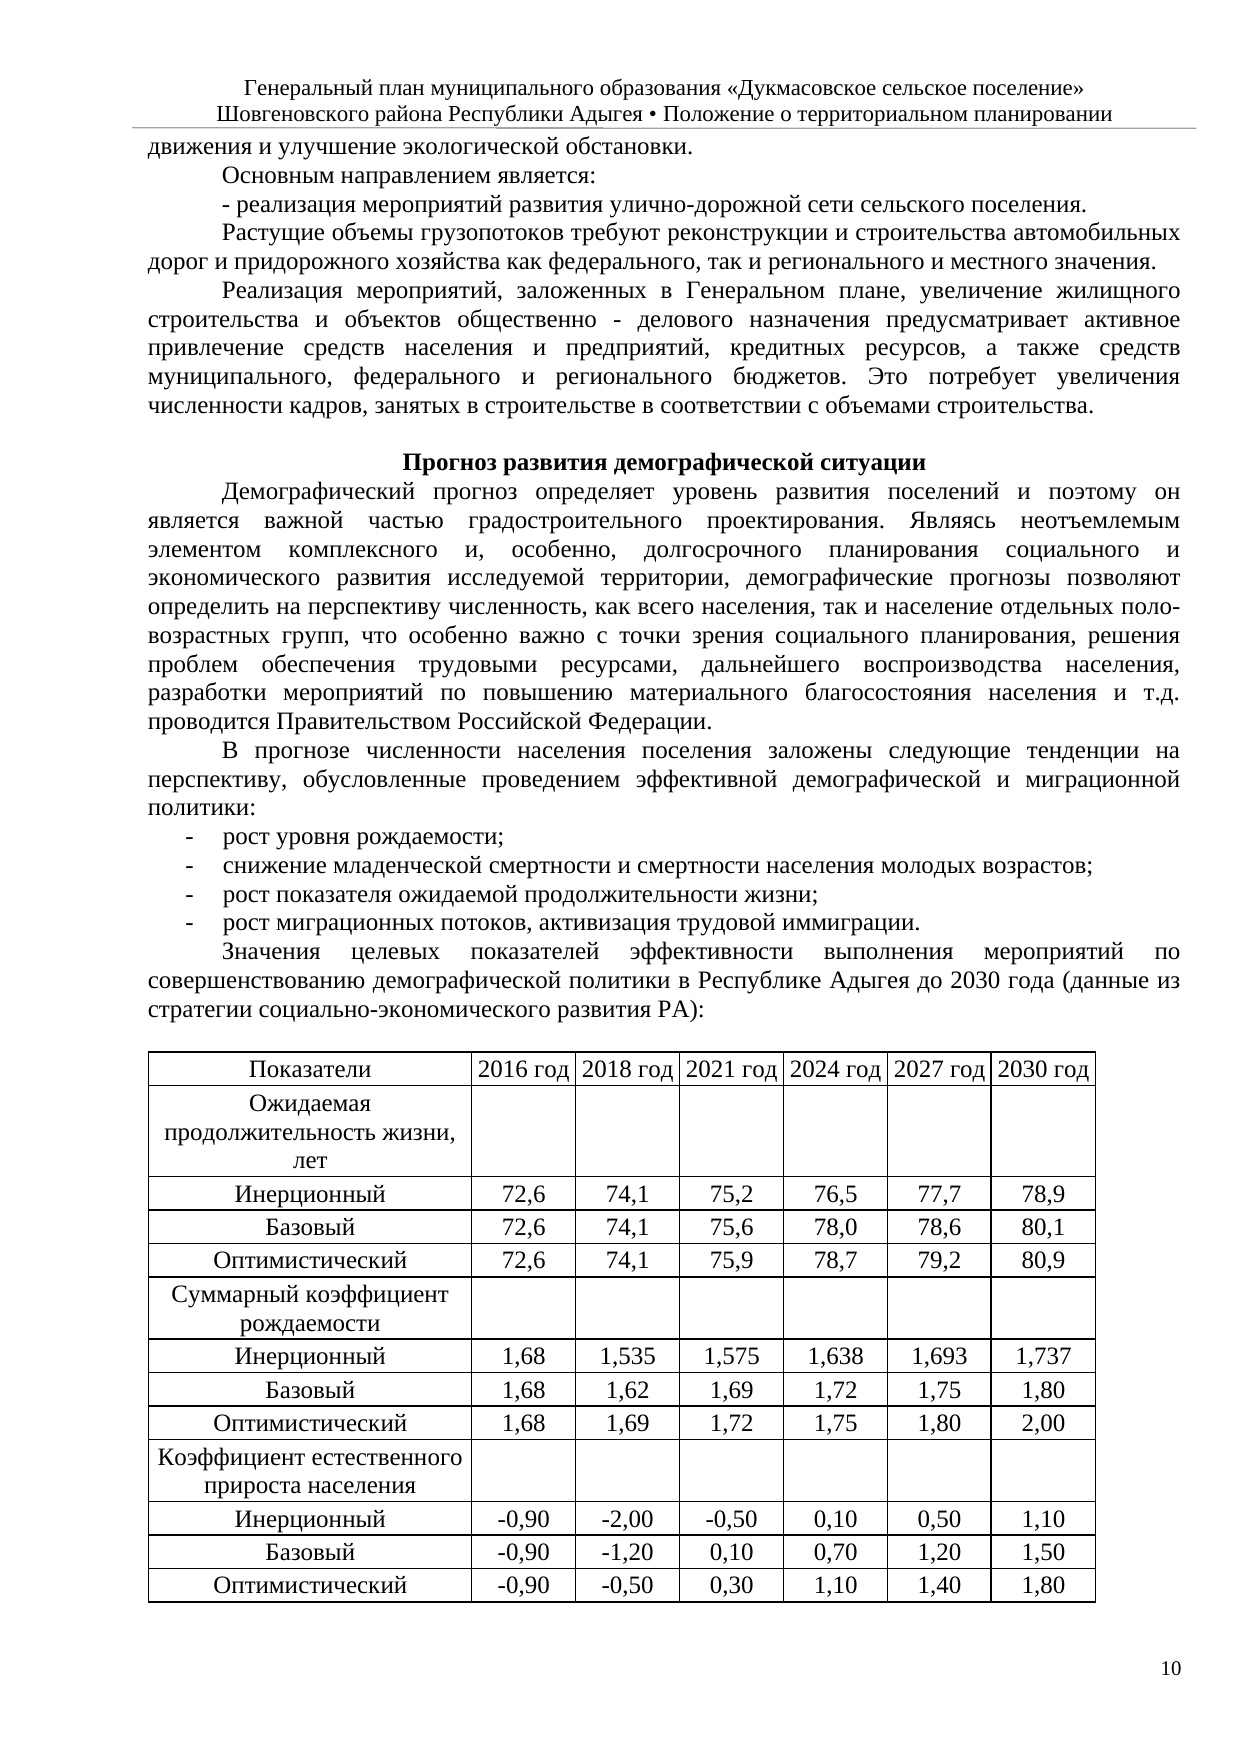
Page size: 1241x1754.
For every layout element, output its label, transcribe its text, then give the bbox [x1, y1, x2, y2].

table_header 2016 год [472, 1053, 575, 1085]
table_cell 1,575 [680, 1340, 783, 1372]
table_cell -1,20 [576, 1536, 679, 1567]
table_cell 1,68 [472, 1340, 575, 1372]
table_cell -0,90 [472, 1502, 575, 1534]
table_cell -0,90 [472, 1569, 575, 1601]
text Основным направлением является: [148, 160, 1181, 189]
text Демографический прогноз определяет уровень развития поселений и поэтому он является важной частью градостроительного проектирования. Являясь неотъемлемым элементом комплексного и, особенно, долгосрочного планирования социального и экономического развития исследуемой территории, демографические прогнозы позволяют определить на перспективу численность, как всего населения, так и население отдельных поло-возрастных групп, что особенно важно с точки зрения социального планирования, решения проблем обеспечения трудовыми ресурсами, дальнейшего воспроизводства населения, разработки мероприятий по повышению материального благосостояния населения и т.д. проводится Правительством Российской Федерации. [148, 476, 1181, 735]
text Растущие объемы грузопотоков требуют реконструкции и строительства автомобильных дорог и придорожного хозяйства как федерального, так и регионального и местного значения. [148, 217, 1181, 275]
text - реализация мероприятий развития улично-дорожной сети сельского поселения. [148, 189, 1181, 217]
table_cell 74,1 [576, 1211, 679, 1242]
list рост миграционных потоков, активизация трудовой иммиграции. [185, 907, 1181, 936]
table_cell [576, 1278, 679, 1338]
table_cell [888, 1278, 990, 1338]
table_cell [992, 1086, 1095, 1176]
table_cell 1,638 [784, 1340, 887, 1372]
table_cell 80,9 [992, 1244, 1095, 1276]
table_cell Инерционный [149, 1502, 471, 1534]
table_cell 0,10 [680, 1536, 783, 1567]
table_cell [784, 1440, 887, 1501]
table_cell 72,6 [472, 1244, 575, 1276]
table_cell Базовый [149, 1536, 471, 1567]
table_cell Инерционный [149, 1177, 471, 1209]
table_cell [992, 1278, 1095, 1338]
table_cell 78,7 [784, 1244, 887, 1276]
table_cell 1,72 [784, 1373, 887, 1405]
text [148, 127, 1181, 160]
table_cell 79,2 [888, 1244, 990, 1276]
table_cell Коэффициент естественного прироста населения [149, 1440, 471, 1501]
table_cell 0,50 [888, 1502, 990, 1534]
table_header 2021 год [680, 1053, 783, 1085]
table_cell [992, 1440, 1095, 1501]
table_cell 72,6 [472, 1177, 575, 1209]
table_cell 1,50 [992, 1536, 1095, 1567]
table_cell Оптимистический [149, 1244, 471, 1276]
table_cell [784, 1278, 887, 1338]
list рост показателя ожидаемой продолжительности жизни; [185, 879, 1181, 907]
table_cell 1,737 [992, 1340, 1095, 1372]
table_cell 75,2 [680, 1177, 783, 1209]
text В прогнозе численности населения поселения заложены следующие тенденции на перспективу, обусловленные проведением эффективной демографической и миграционной политики: [148, 735, 1181, 821]
table_cell 1,75 [784, 1407, 887, 1438]
table_cell 1,69 [680, 1373, 783, 1405]
table_cell -0,90 [472, 1536, 575, 1567]
table_cell 2,00 [992, 1407, 1095, 1438]
table_cell 1,75 [888, 1373, 990, 1405]
table_cell [784, 1086, 887, 1176]
table_cell 0,10 [784, 1502, 887, 1534]
table_header 2024 год [784, 1053, 887, 1085]
table_cell 80,1 [992, 1211, 1095, 1242]
table_cell 1,693 [888, 1340, 990, 1372]
table_cell 75,9 [680, 1244, 783, 1276]
table_cell 0,30 [680, 1569, 783, 1601]
list снижение младенческой смертности и смертности населения молодых возрастов; [185, 850, 1181, 879]
table_cell Базовый [149, 1373, 471, 1405]
table_cell 1,80 [888, 1407, 990, 1438]
table_cell [576, 1440, 679, 1501]
table_cell 1,72 [680, 1407, 783, 1438]
table_header 2018 год [576, 1053, 679, 1085]
table_header 2030 год [992, 1053, 1095, 1085]
table_cell 1,20 [888, 1536, 990, 1567]
table_cell 1,40 [888, 1569, 990, 1601]
table_cell [680, 1440, 783, 1501]
table_cell 1,62 [576, 1373, 679, 1405]
table_cell Базовый [149, 1211, 471, 1242]
table_cell 74,1 [576, 1244, 679, 1276]
table_cell 77,7 [888, 1177, 990, 1209]
table_cell 76,5 [784, 1177, 887, 1209]
table_cell Оптимистический [149, 1569, 471, 1601]
table_cell [888, 1440, 990, 1501]
table_cell Инерционный [149, 1340, 471, 1372]
list рост уровня рождаемости; [185, 821, 1181, 850]
table_cell 78,6 [888, 1211, 990, 1242]
table_cell 74,1 [576, 1177, 679, 1209]
table_cell 0,70 [784, 1536, 887, 1567]
table_cell [680, 1278, 783, 1338]
table_cell 78,0 [784, 1211, 887, 1242]
text Реализация мероприятий, заложенных в Генеральном плане, увеличение жилищного строительства и объектов общественно - делового назначения предусматривает активное привлечение средств населения и предприятий, кредитных ресурсов, а также средств муниципального, федерального и регионального бюджетов. Это потребует увеличения численности кадров, занятых в строительстве в соответствии с объемами строительства. [148, 275, 1181, 419]
table_cell -2,00 [576, 1502, 679, 1534]
table_cell 75,6 [680, 1211, 783, 1242]
table_cell Ожидаемая продолжительность жизни, лет [149, 1086, 471, 1176]
table_cell [680, 1086, 783, 1176]
table_cell Оптимистический [149, 1407, 471, 1438]
table_header 2027 год [888, 1053, 990, 1085]
text Прогноз развития демографической ситуации [148, 447, 1181, 476]
table_cell Суммарный коэффициент рождаемости [149, 1278, 471, 1338]
table_cell [888, 1086, 990, 1176]
table_cell -0,50 [576, 1569, 679, 1601]
table_cell [472, 1440, 575, 1501]
table_cell 72,6 [472, 1211, 575, 1242]
table_cell 1,80 [992, 1569, 1095, 1601]
table_cell [472, 1278, 575, 1338]
table_cell 1,68 [472, 1407, 575, 1438]
table_cell 1,80 [992, 1373, 1095, 1405]
table_cell 1,535 [576, 1340, 679, 1372]
table_cell 1,10 [992, 1502, 1095, 1534]
table_cell -0,50 [680, 1502, 783, 1534]
text Значения целевых показателей эффективности выполнения мероприятий по совершенствованию демографической политики в Республике Адыгея до 2030 года (данные из стратегии социально-экономического развития РА): [148, 936, 1181, 1022]
table_header Показатели [149, 1053, 471, 1085]
table_cell [472, 1086, 575, 1176]
table_cell 1,69 [576, 1407, 679, 1438]
table_cell 78,9 [992, 1177, 1095, 1209]
table_cell [576, 1086, 679, 1176]
table_cell 1,10 [784, 1569, 887, 1601]
table_cell 1,68 [472, 1373, 575, 1405]
